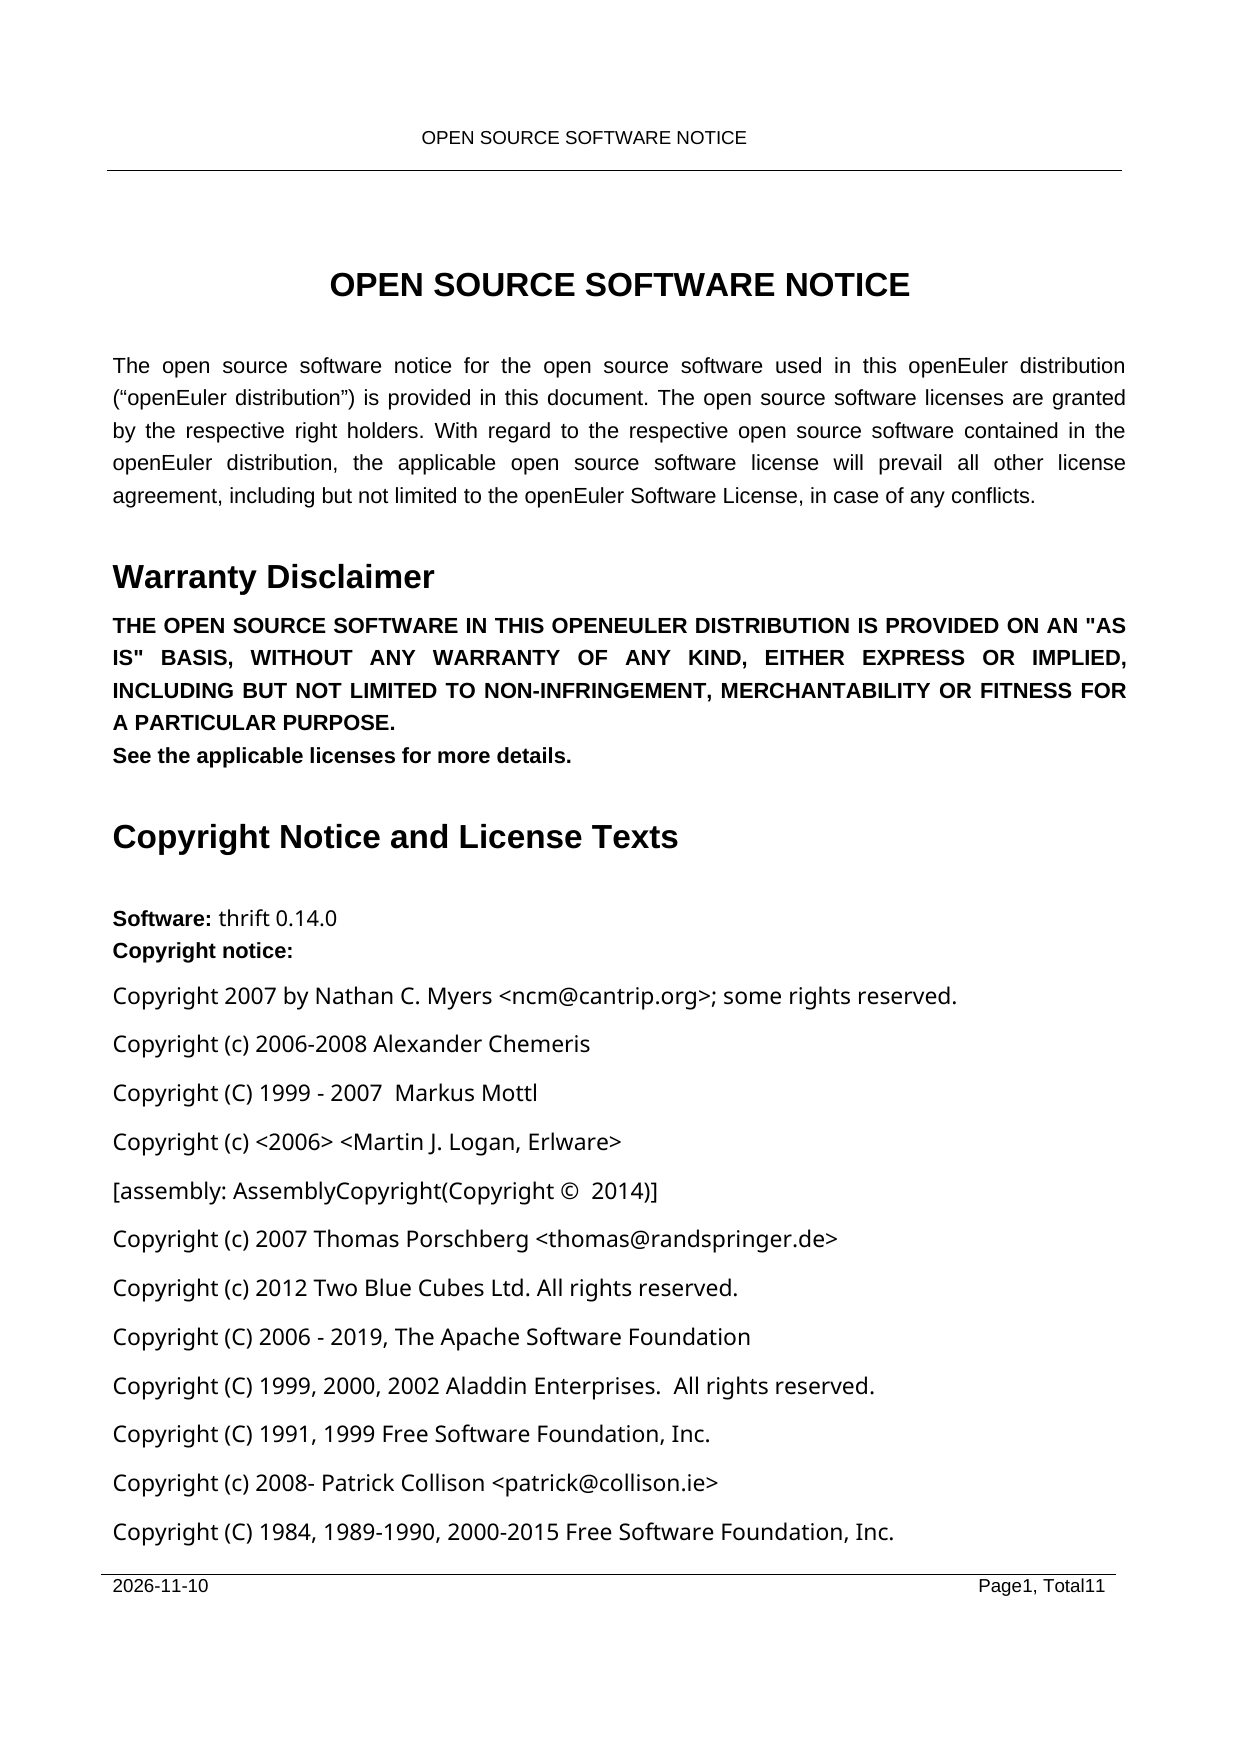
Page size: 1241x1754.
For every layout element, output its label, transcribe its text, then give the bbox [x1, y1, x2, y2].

text THE OPEN SOURCE SOFTWARE IN THIS OPENEULER DISTRIBUTION IS PROVIDED ON AN "AS IS" BASIS, WITHOUT ANY WARRANTY OF ANY KIND, EITHER EXPRESS OR IMPLIED, INCLUDING BUT NOT LIMITED TO NON-INFRINGEMENT, MERCHANTABILITY OR FITNESS FOR A PARTICULAR PURPOSE. See the applicable licenses for more details. [112, 609, 1128, 771]
text Copyright Notice and License Texts [112, 804, 1128, 869]
text Software: thrift 0.14.0 [112, 901, 1128, 934]
text Copyright notice: [112, 934, 1128, 966]
text The open source software notice for the open source software used in this openEuler distribution (“openEuler distribution”) is provided in this document. The open source software licenses are granted by the respective right holders. With regard to the respective open source software contained in the openEuler distribution, the applicable open source software license will prevail all other license agreement, including but not limited to the openEuler Software License, in case of any conflicts. [112, 349, 1128, 511]
text Warranty Disclaimer [112, 544, 1128, 609]
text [112, 979, 1128, 1548]
text OPEN SOURCE SOFTWARE NOTICE [112, 251, 1128, 316]
